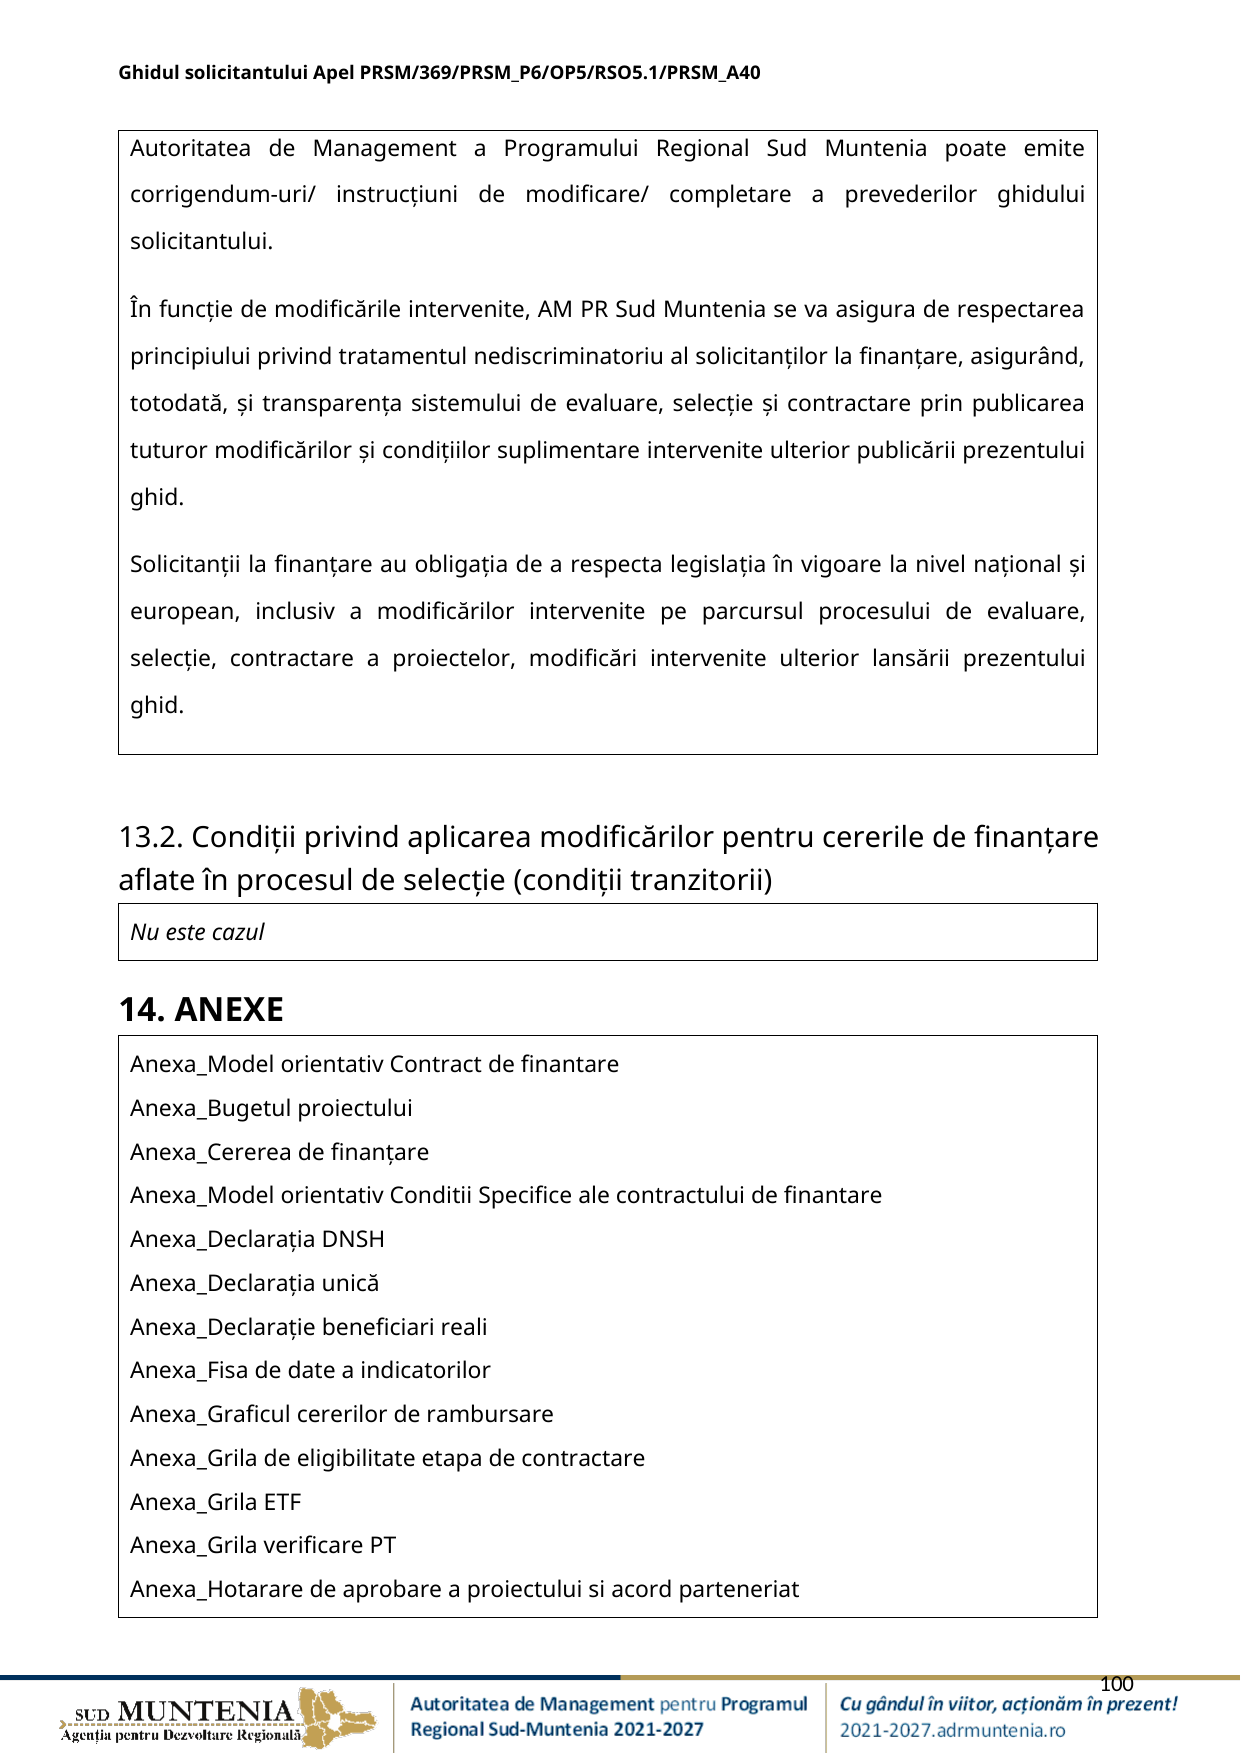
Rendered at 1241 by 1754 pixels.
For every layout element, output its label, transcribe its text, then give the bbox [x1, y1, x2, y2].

table_header Nu este cazul [119, 904, 1097, 960]
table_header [119, 1036, 1097, 1617]
picture [0, 1675, 1241, 1754]
subtitle 14. ANEXE [118, 986, 1134, 1031]
subtitle 13.2. Condiții privind aplicarea modificărilor pentru cererile de finanțare aflate în procesul de selecție (condiții tranzitorii) [118, 817, 1134, 899]
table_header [119, 131, 1097, 754]
